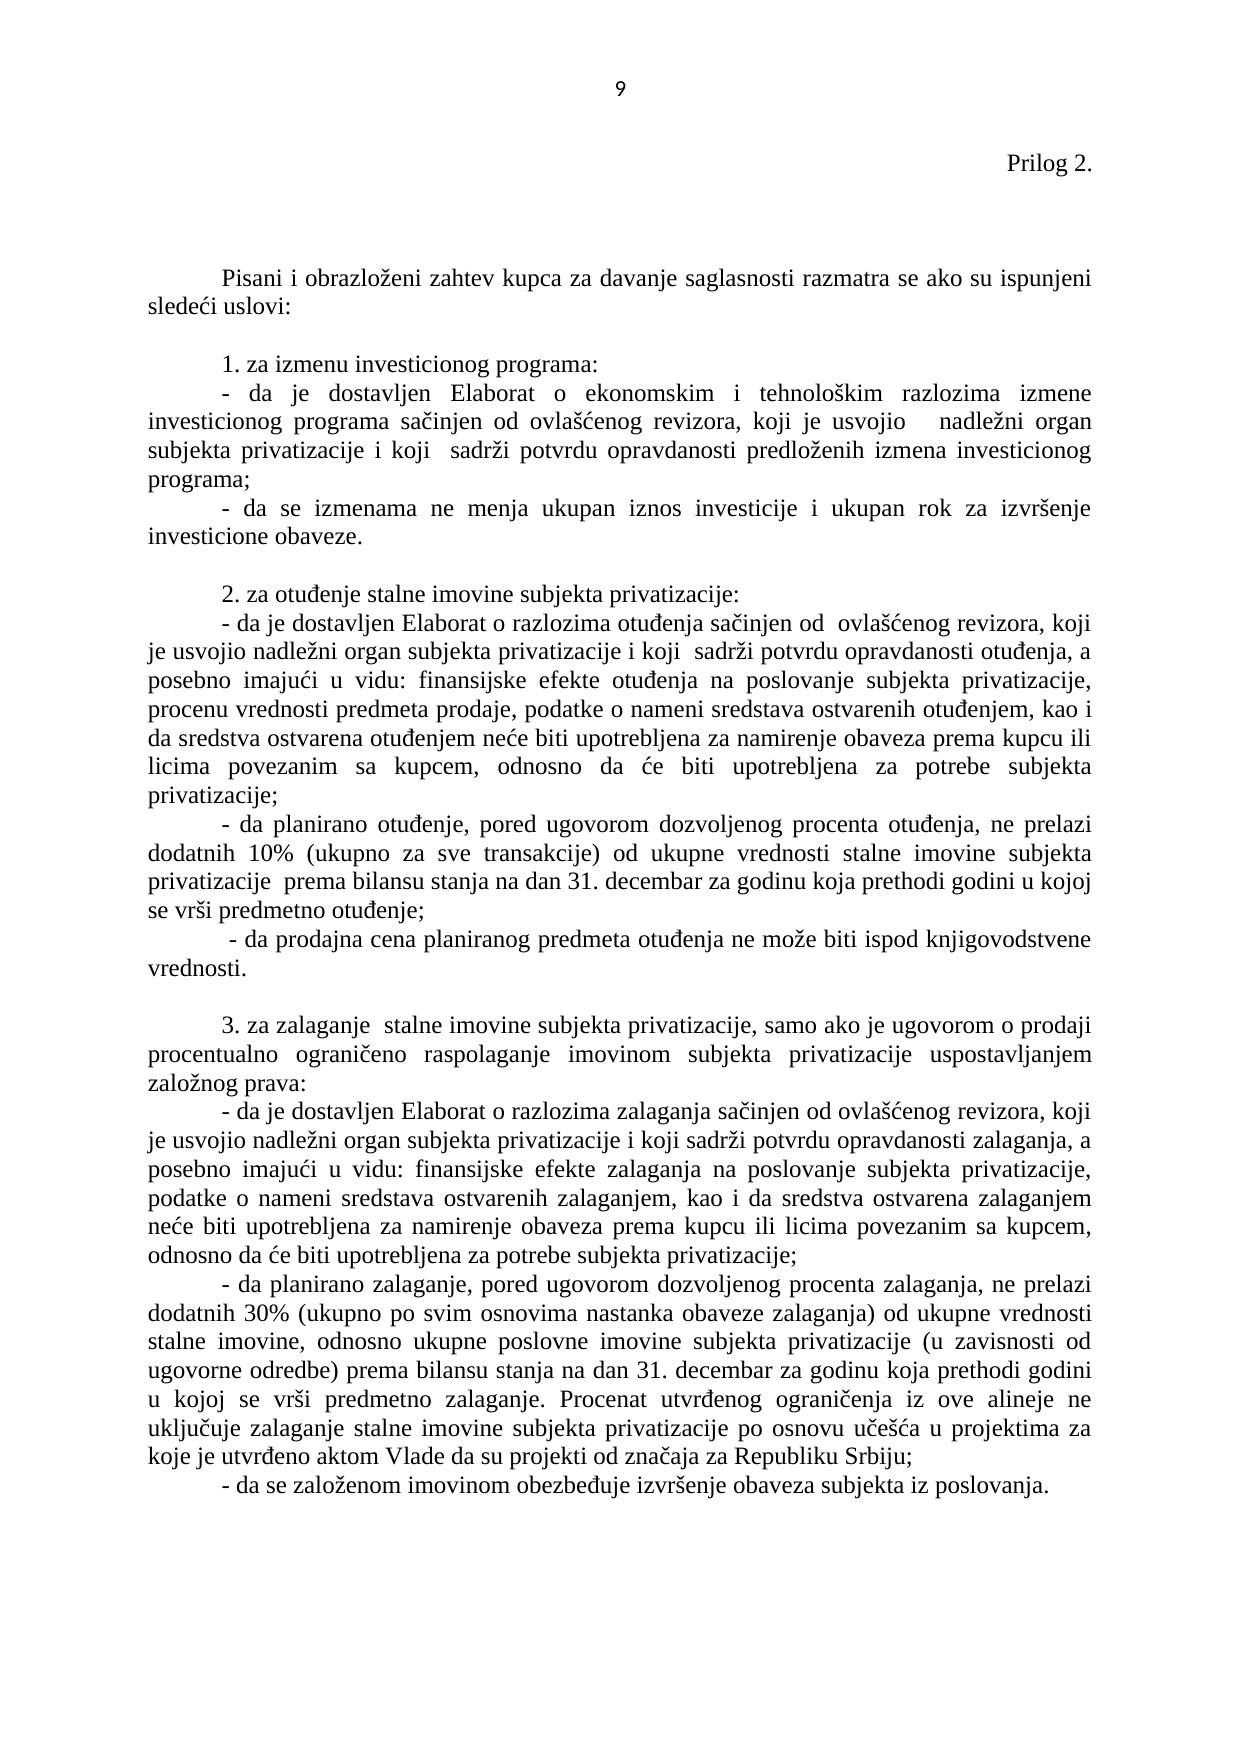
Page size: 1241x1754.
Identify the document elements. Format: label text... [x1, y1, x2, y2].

text Pisani i obrazloženi zahtev kupca za davanje saglasnosti razmatra se ako su ispunjeni sledeći uslovi: [148, 263, 1093, 320]
text - da je dostavljen Elaborat o razlozima zalaganja sačinjen od ovlašćenog revizora, koji je usvojio nadležni organ subjekta privatizacije i koji sadrži potvrdu opravdanosti zalaganja, a posebno imajući u vidu: finansijske efekte zalaganja na poslovanje subjekta privatizacije, podatke o nameni sredstava ostvarenih zalaganjem, kao i da sredstva ostvarena zalaganjem neće biti upotrebljena za namirenje obaveza prema kupcu ili licima povezanim sa kupcem, odnosno da će biti upotrebljena za potrebe subjekta privatizacije; [148, 1096, 1093, 1269]
text 2. za otuđenje stalne imovine subjekta privatizacije: [148, 579, 1093, 608]
text - da je dostavljen Elaborat o ekonomskim i tehnološkim razlozima izmene investicionog programa sačinjen od ovlašćenog revizora, koji je usvojio nadležni organ subjekta privatizacije i koji sadrži potvrdu opravdanosti predloženih izmena investicionog programa; [148, 378, 1093, 493]
text Prilog 2. [148, 148, 1093, 176]
text - da prodajna cena planiranog predmeta otuđenja ne može biti ispod knjigovodstvene vrednosti. [148, 924, 1093, 981]
text 3. za zalaganje stalne imovine subjekta privatizacije, samo ako je ugovorom o prodaji procentualno ograničeno raspolaganje imovinom subjekta privatizacije uspostavljanjem založnog prava: [148, 1010, 1093, 1096]
text - da je dostavljen Elaborat o razlozima otuđenja sačinjen od ovlašćenog revizora, koji je usvojio nadležni organ subjekta privatizacije i koji sadrži potvrdu opravdanosti otuđenja, a posebno imajući u vidu: finansijske efekte otuđenja na poslovanje subjekta privatizacije, procenu vrednosti predmeta prodaje, podatke o nameni sredstava ostvarenih otuđenjem, kao i da sredstva ostvarena otuđenjem neće biti upotrebljena za namirenje obaveza prema kupcu ili licima povezanim sa kupcem, odnosno da će biti upotrebljena za potrebe subjekta privatizacije; [148, 608, 1093, 809]
text - da se izmenama ne menja ukupan iznos investicije i ukupan rok za izvršenje investicione obaveze. [148, 493, 1093, 550]
text - da se založenom imovinom obezbeđuje izvršenje obaveza subjekta iz poslovanja. [148, 1470, 1093, 1499]
text - da planirano zalaganje, pored ugovorom dozvoljenog procenta zalaganja, ne prelazi dodatnih 30% (ukupno po svim osnovima nastanka obaveze zalaganja) od ukupne vrednosti stalne imovine, odnosno ukupne poslovne imovine subjekta privatizacije (u zavisnosti od ugovorne odredbe) prema bilansu stanja na dan 31. decembar za godinu koja prethodi godini u kojoj se vrši predmetno zalaganje. Procenat utvrđenog ograničenja iz ove alineje ne uključuje zalaganje stalne imovine subjekta privatizacije po osnovu učešća u projektima za koje je utvrđeno aktom Vlade da su projekti od značaja za Republiku Srbiju; [148, 1269, 1093, 1470]
text - da planirano otuđenje, pored ugovorom dozvoljenog procenta otuđenja, ne prelazi dodatnih 10% (ukupno za sve transakcije) od ukupne vrednosti stalne imovine subjekta privatizacije prema bilansu stanja na dan 31. decembar za godinu koja prethodi godini u kojoj se vrši predmetno otuđenje; [148, 809, 1093, 924]
text 1. za izmenu investicionog programa: [148, 349, 1093, 378]
